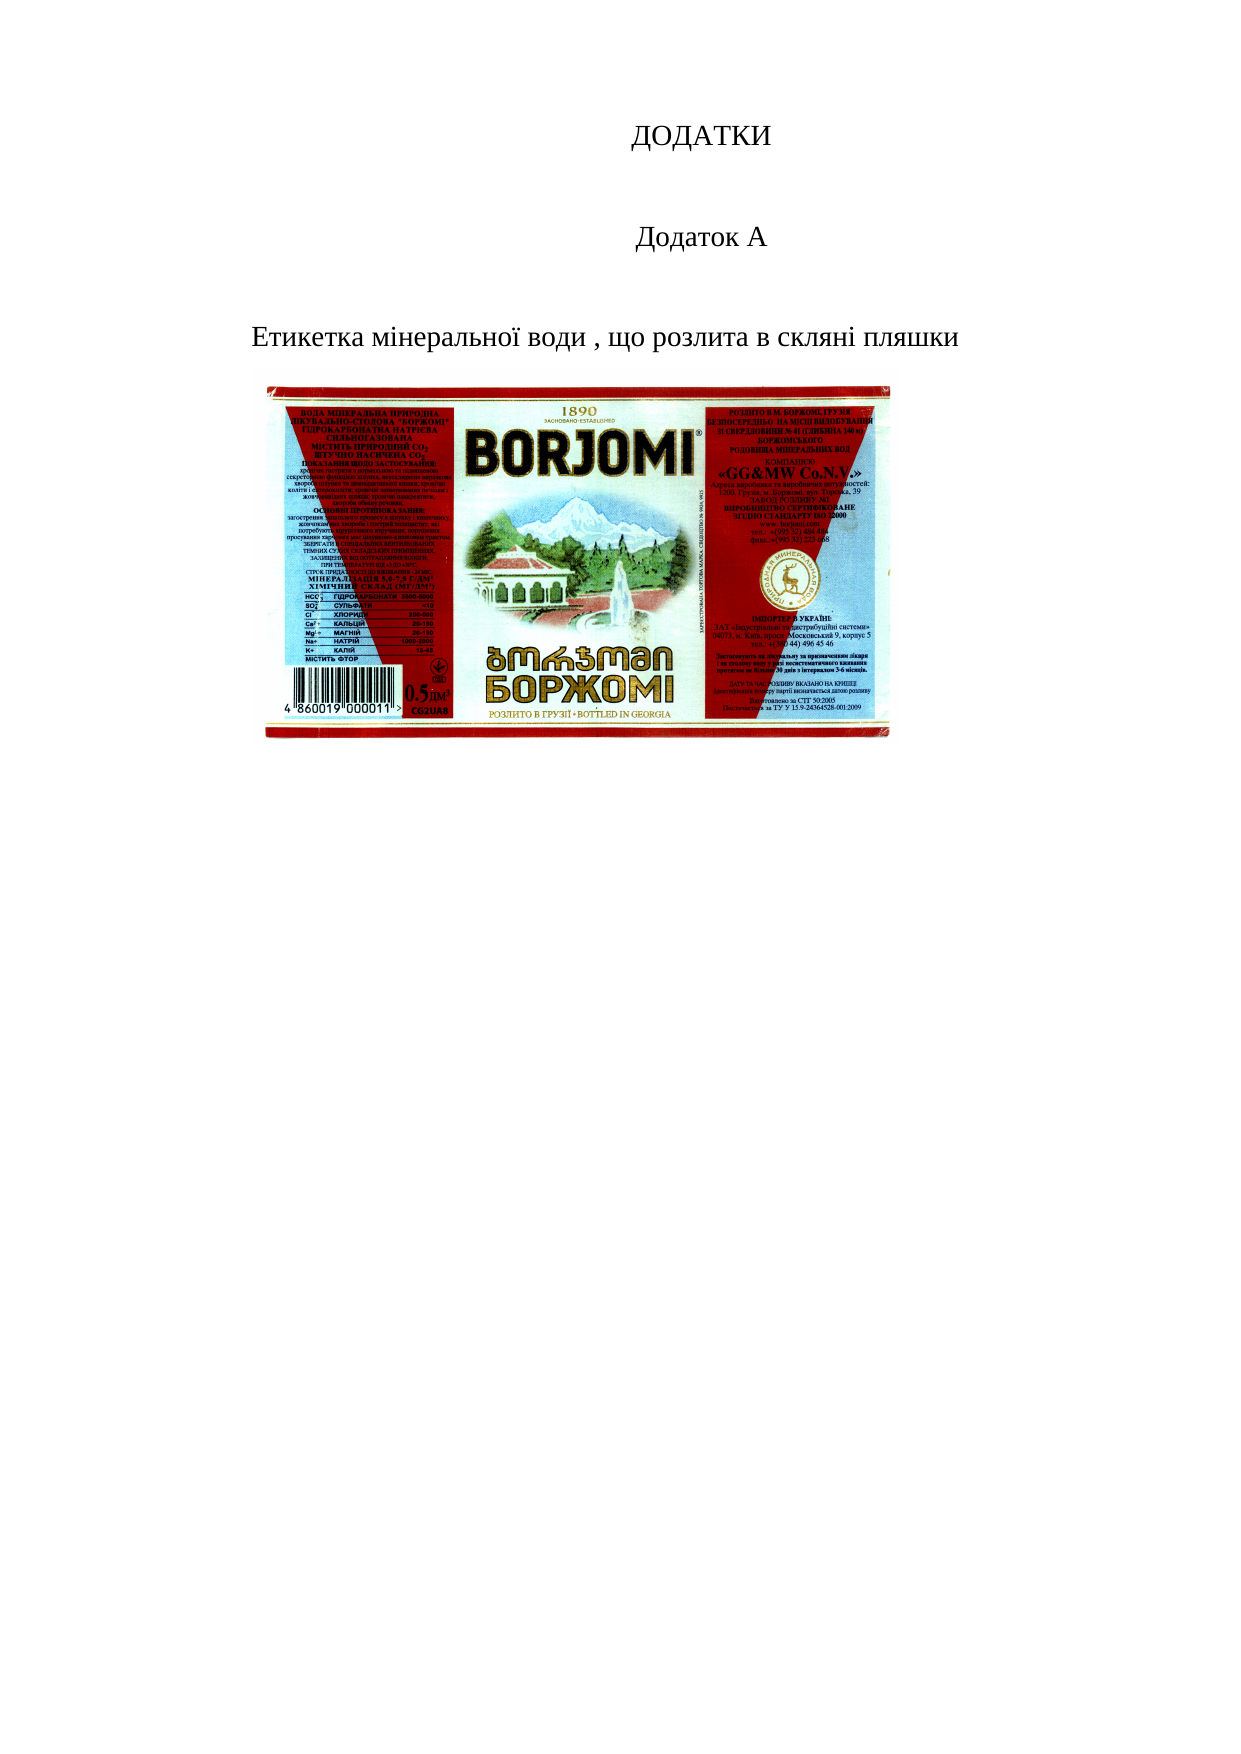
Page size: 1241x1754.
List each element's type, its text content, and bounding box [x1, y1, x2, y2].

subtitle ДОДАТКИ [177, 118, 1152, 152]
subtitle Додаток А [177, 219, 1152, 252]
subtitle Етикетка мінеральної води , що розлита в скляні пляшки [177, 319, 1152, 353]
picture [251, 369, 898, 745]
